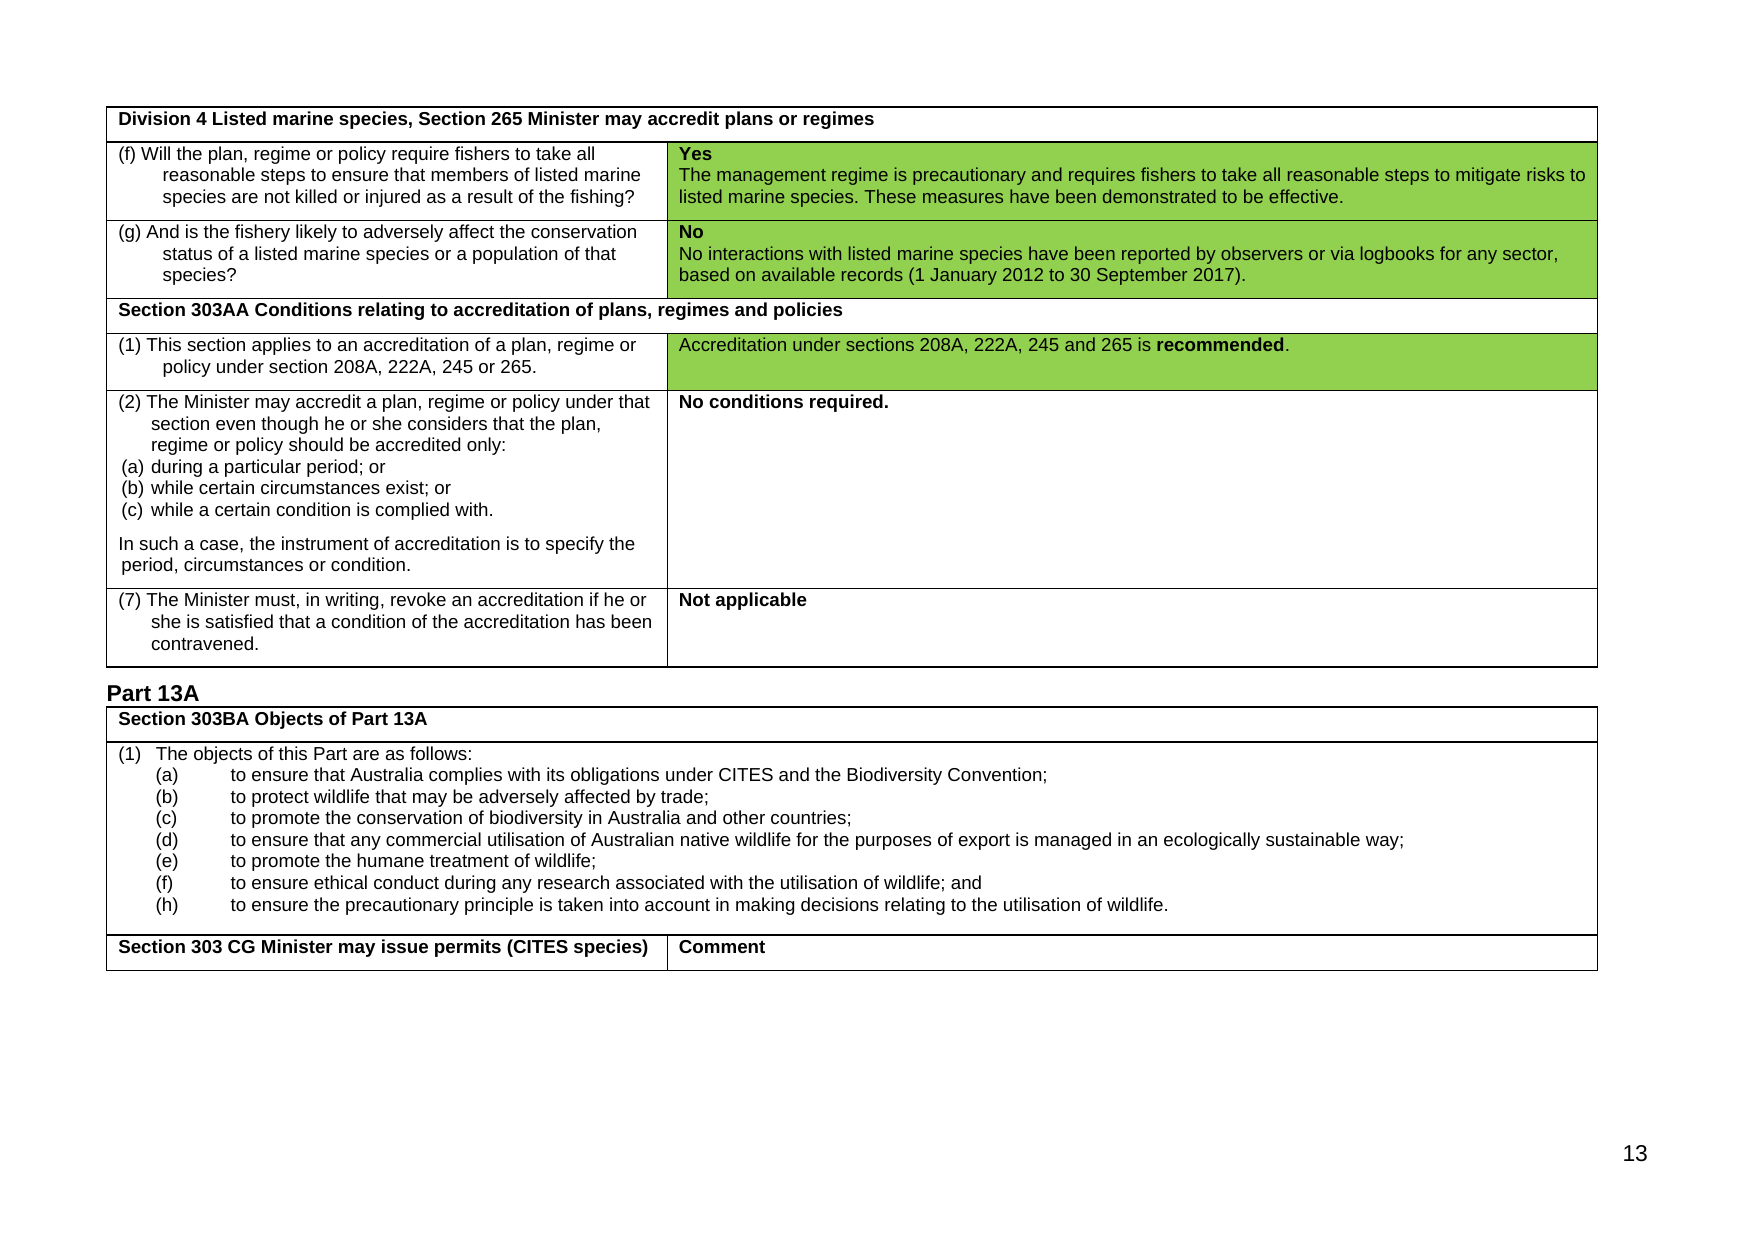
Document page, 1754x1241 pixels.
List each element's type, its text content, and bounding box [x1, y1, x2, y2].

table_cell Not applicable [668, 589, 1597, 666]
table_cell Section 303AA Conditions relating to accreditation of plans, regimes and policies [107, 299, 1597, 333]
table_cell (f) Will the plan, regime or policy require fishers to take all reasonable steps to ensure that members of listed marine species are not killed or injured as a result of the fishing? [107, 143, 667, 220]
table_cell (1) This section applies to an accreditation of a plan, regime or policy under section 208A, 222A, 245 or 265. [107, 334, 667, 390]
table_cell (7) The Minister must, in writing, revoke an accreditation if he or she is satisfied that a condition of the accreditation has been contravened. [107, 589, 667, 666]
table_cell No conditions required. [668, 391, 1597, 588]
table_header Division 4 Listed marine species, Section 265 Minister may accredit plans or regimes [107, 108, 1597, 141]
table_cell The objects of this Part are as follows: to ensure that Australia complies with its obligations under CITES and the Biodiversity Convention; to protect wildlife that may be adversely affected by trade; to promote the conservation of biodiversity in Australia and other countries; to ensure that any commercial utilisation of Australian native wildlife for the purposes of export is managed in an ecologically sustainable way; to promote the humane treatment of wildlife; to ensure ethical conduct during any research associated with the utilisation of wildlife; and to ensure the precautionary principle is taken into account in making decisions relating to the utilisation of wildlife. [107, 743, 1597, 934]
table_header Section 303BA Objects of Part 13A [107, 708, 1597, 741]
table_cell Yes The management regime is precautionary and requires fishers to take all reasonable steps to mitigate risks to listed marine species. These measures have been demonstrated to be effective. [668, 143, 1597, 220]
table_cell No No interactions with listed marine species have been reported by observers or via logbooks for any sector, based on available records (1 January 2012 to 30 September 2017). [668, 221, 1597, 298]
table_cell (2) The Minister may accredit a plan, regime or policy under that section even though he or she considers that the plan, regime or policy should be accredited only: during a particular period; or while certain circumstances exist; or while a certain condition is complied with. In such a case, the instrument of accreditation is to specify the period, circumstances or condition. [107, 391, 667, 588]
table_cell Accreditation under sections 208A, 222A, 245 and 265 is recommended. [668, 334, 1597, 390]
table_header Comment [668, 936, 1597, 970]
text Part 13A [106, 680, 1648, 706]
table_cell (g) And is the fishery likely to adversely affect the conservation status of a listed marine species or a population of that species? [107, 221, 667, 298]
table_header Section 303 CG Minister may issue permits (CITES species) [107, 936, 667, 970]
